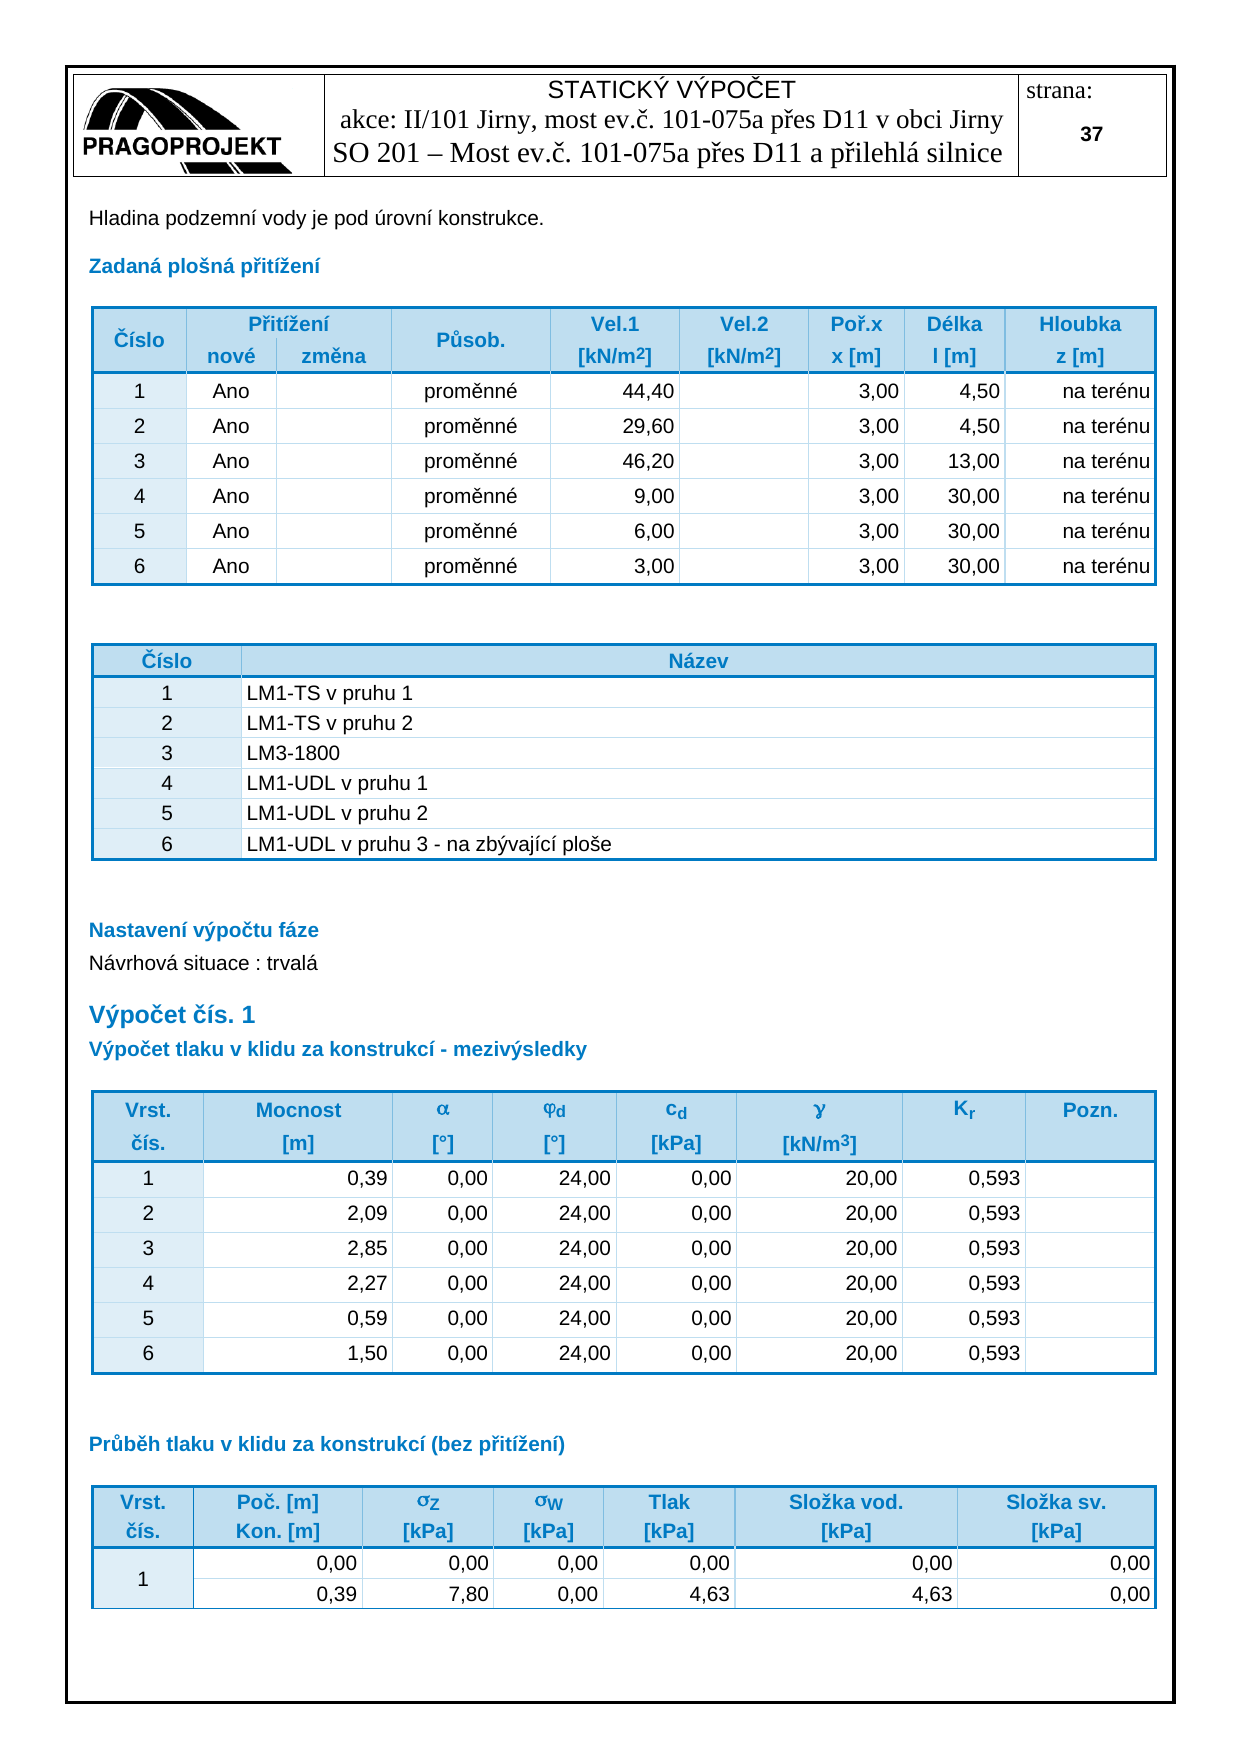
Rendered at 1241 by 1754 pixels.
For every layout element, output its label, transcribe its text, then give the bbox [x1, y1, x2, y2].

table_cell proměnné [392, 549, 550, 583]
table_cell [903, 1126, 1025, 1160]
table_cell 0,593 [903, 1233, 1025, 1267]
table_cell [680, 479, 808, 513]
table_cell 1 [94, 678, 241, 707]
table_cell 4 [94, 479, 186, 513]
table_cell 6 [94, 549, 186, 583]
table_cell 4 [94, 1268, 203, 1302]
table_cell proměnné [392, 514, 550, 548]
table_cell 0,00 [617, 1198, 736, 1232]
table_cell 4,50 [905, 409, 1004, 443]
table_header Složka vod. [736, 1488, 957, 1517]
table_cell 29,60 [551, 409, 679, 443]
table_cell proměnné [392, 374, 550, 408]
table_cell 6 [94, 829, 241, 858]
text Výpočet čís. 1 [89, 1000, 1152, 1029]
table_cell změna [277, 338, 391, 371]
table_header Poř.x [809, 309, 904, 338]
table_cell [680, 549, 808, 583]
table_cell 3 [94, 444, 186, 478]
table_cell na terénu [1006, 409, 1154, 443]
table_header Název [242, 646, 1154, 675]
text Návrhová situace : trvalá [89, 951, 1152, 974]
table_cell [kN/m2] [680, 338, 808, 371]
table_cell 24,00 [493, 1233, 616, 1267]
table_header d [493, 1093, 616, 1126]
table_cell [°] [493, 1126, 616, 1160]
table_cell [1026, 1303, 1154, 1337]
table_cell 4,63 [604, 1579, 734, 1608]
table_cell LM1-UDL v pruhu 3 - na zbývající ploše [242, 829, 1154, 858]
table_cell 3,00 [809, 444, 904, 478]
table_cell 4,50 [905, 374, 1004, 408]
table_cell 0,593 [903, 1303, 1025, 1337]
table_header Vrst. [94, 1488, 193, 1517]
table_cell 24,00 [493, 1303, 616, 1337]
table_cell [277, 374, 391, 408]
table_header Číslo [94, 646, 241, 675]
table_cell l [m] [905, 338, 1004, 371]
table_cell 0,00 [617, 1233, 736, 1267]
table_cell na terénu [1006, 479, 1154, 513]
table_cell 0,00 [617, 1303, 736, 1337]
table_cell [680, 444, 808, 478]
table_cell 20,00 [737, 1303, 902, 1337]
table_cell [1026, 1338, 1154, 1372]
table_cell 2 [94, 409, 186, 443]
table_cell [kN/m3] [737, 1126, 902, 1160]
table_cell [1026, 1198, 1154, 1232]
table_header Číslo [94, 309, 186, 371]
table_cell na terénu [1006, 514, 1154, 548]
table_header Složka sv. [958, 1488, 1154, 1517]
table_cell 9,00 [551, 479, 679, 513]
table_cell čís. [94, 1126, 203, 1160]
table_cell čís. [94, 1517, 193, 1546]
table_cell [1026, 1268, 1154, 1302]
table_cell 2,85 [204, 1233, 392, 1267]
table_cell [1026, 1233, 1154, 1267]
table_cell proměnné [392, 444, 550, 478]
table_cell [kN/m2] [551, 338, 679, 371]
table_header Délka [905, 309, 1004, 338]
table_cell 2 [94, 708, 241, 737]
table_cell 5 [94, 1303, 203, 1337]
table_header Tlak [604, 1488, 734, 1517]
table_cell [277, 444, 391, 478]
table_header Hloubka [1006, 309, 1154, 338]
text Nastavení výpočtu fáze [89, 918, 1152, 942]
table_cell [kPa] [736, 1517, 957, 1546]
table_cell 0,593 [903, 1198, 1025, 1232]
table_cell na terénu [1006, 444, 1154, 478]
table_cell nové [187, 338, 276, 371]
table_cell 0,00 [617, 1163, 736, 1197]
table_header Vrst. [94, 1093, 203, 1126]
table_cell LM3-1800 [242, 738, 1154, 767]
table_cell 30,00 [905, 514, 1004, 548]
table_cell 3,00 [809, 409, 904, 443]
table_cell 0,00 [617, 1268, 736, 1302]
table_cell 2,27 [204, 1268, 392, 1302]
table_cell 1,50 [204, 1338, 392, 1372]
table_cell 0,00 [363, 1549, 493, 1578]
table_cell 3,00 [551, 549, 679, 583]
table_cell 1 [94, 1163, 203, 1197]
table_cell 6 [94, 1338, 203, 1372]
table_cell 0,00 [393, 1303, 492, 1337]
table_cell 20,00 [737, 1268, 902, 1302]
table_cell 0,00 [393, 1233, 492, 1267]
table_cell 24,00 [493, 1338, 616, 1372]
table_cell [kPa] [604, 1517, 734, 1546]
table_header Přitížení [187, 309, 391, 338]
table_header Z [363, 1488, 493, 1517]
table_cell 24,00 [493, 1198, 616, 1232]
table_cell 20,00 [737, 1163, 902, 1197]
table_cell na terénu [1006, 549, 1154, 583]
table_cell [m] [204, 1126, 392, 1160]
table_cell 0,00 [494, 1549, 603, 1578]
table_cell 1 [94, 1549, 193, 1608]
table_cell [277, 409, 391, 443]
table_cell [277, 479, 391, 513]
table_cell 0,00 [958, 1579, 1154, 1608]
table_cell 1 [94, 374, 186, 408]
table_cell 20,00 [737, 1233, 902, 1267]
table_header Vel.1 [551, 309, 679, 338]
table_cell Ano [187, 479, 276, 513]
table_cell 24,00 [493, 1268, 616, 1302]
table_cell 0,00 [958, 1549, 1154, 1578]
table_cell 46,20 [551, 444, 679, 478]
table_cell 3,00 [809, 514, 904, 548]
table_cell 0,59 [204, 1303, 392, 1337]
table_cell LM1-UDL v pruhu 2 [242, 799, 1154, 828]
table_cell 3,00 [809, 479, 904, 513]
table_cell 0,39 [204, 1163, 392, 1197]
table_cell 5 [94, 799, 241, 828]
table_header Kr [903, 1093, 1025, 1126]
table_cell 0,00 [736, 1549, 957, 1578]
table_header Mocnost [204, 1093, 392, 1126]
table_cell Ano [187, 514, 276, 548]
table_cell 30,00 [905, 549, 1004, 583]
table_cell 0,00 [393, 1338, 492, 1372]
table_cell 0,00 [393, 1163, 492, 1197]
table_cell 0,593 [903, 1268, 1025, 1302]
table_cell 13,00 [905, 444, 1004, 478]
table_header cd [617, 1093, 736, 1126]
table_cell z [m] [1006, 338, 1154, 371]
table_cell 5 [94, 514, 186, 548]
table_cell [277, 549, 391, 583]
table_cell Kon. [m] [194, 1517, 362, 1546]
table_cell proměnné [392, 479, 550, 513]
text Hladina podzemní vody je pod úrovní konstrukce. [89, 206, 1152, 229]
table_cell Ano [187, 444, 276, 478]
table_cell 0,00 [604, 1549, 734, 1578]
table_cell [1026, 1163, 1154, 1197]
table_header Působ. [392, 309, 550, 371]
table_cell 0,593 [903, 1338, 1025, 1372]
table_cell LM1-UDL v pruhu 1 [242, 769, 1154, 798]
table_cell 0,00 [494, 1579, 603, 1608]
table_cell 2,09 [204, 1198, 392, 1232]
table_cell Ano [187, 409, 276, 443]
table_cell 30,00 [905, 479, 1004, 513]
table_cell Ano [187, 549, 276, 583]
table_header W [494, 1488, 603, 1517]
table_cell na terénu [1006, 374, 1154, 408]
table_cell [277, 514, 391, 548]
table_cell 24,00 [493, 1163, 616, 1197]
table_cell 0,00 [617, 1338, 736, 1372]
table_cell proměnné [392, 409, 550, 443]
table_cell [kPa] [958, 1517, 1154, 1546]
table_cell LM1-TS v pruhu 2 [242, 708, 1154, 737]
table_cell 44,40 [551, 374, 679, 408]
table_cell [1026, 1126, 1154, 1160]
table_cell x [m] [809, 338, 904, 371]
table_header Pozn. [1026, 1093, 1154, 1126]
table_cell 6,00 [551, 514, 679, 548]
table_cell 0,593 [903, 1163, 1025, 1197]
table_header  [393, 1093, 492, 1126]
table_cell [kPa] [494, 1517, 603, 1546]
table_cell 4,63 [736, 1579, 957, 1608]
table_cell 20,00 [737, 1338, 902, 1372]
table_cell 0,00 [194, 1549, 362, 1578]
table_cell [kPa] [617, 1126, 736, 1160]
table_cell 3 [94, 1233, 203, 1267]
table_cell 4 [94, 769, 241, 798]
picture [82, 88, 293, 174]
table_header Poč. [m] [194, 1488, 362, 1517]
table_cell [680, 409, 808, 443]
table_cell 20,00 [737, 1198, 902, 1232]
table_cell 3,00 [809, 374, 904, 408]
table_cell 3,00 [809, 549, 904, 583]
text Průběh tlaku v klidu za konstrukcí (bez přitížení) [89, 1432, 1152, 1456]
table_cell 0,00 [393, 1198, 492, 1232]
text Zadaná plošná přitížení [89, 253, 1152, 277]
table_cell Ano [187, 374, 276, 408]
table_header  [737, 1093, 902, 1126]
table_cell [680, 514, 808, 548]
table_cell 7,80 [363, 1579, 493, 1608]
table_cell 0,00 [393, 1268, 492, 1302]
table_cell [°] [393, 1126, 492, 1160]
table_cell LM1-TS v pruhu 1 [242, 678, 1154, 707]
table_cell 3 [94, 738, 241, 767]
table_header Vel.2 [680, 309, 808, 338]
text Výpočet tlaku v klidu za konstrukcí - mezivýsledky [89, 1037, 1152, 1061]
table_cell 0,39 [194, 1579, 362, 1608]
table_cell [kPa] [363, 1517, 493, 1546]
table_cell [680, 374, 808, 408]
table_cell 2 [94, 1198, 203, 1232]
